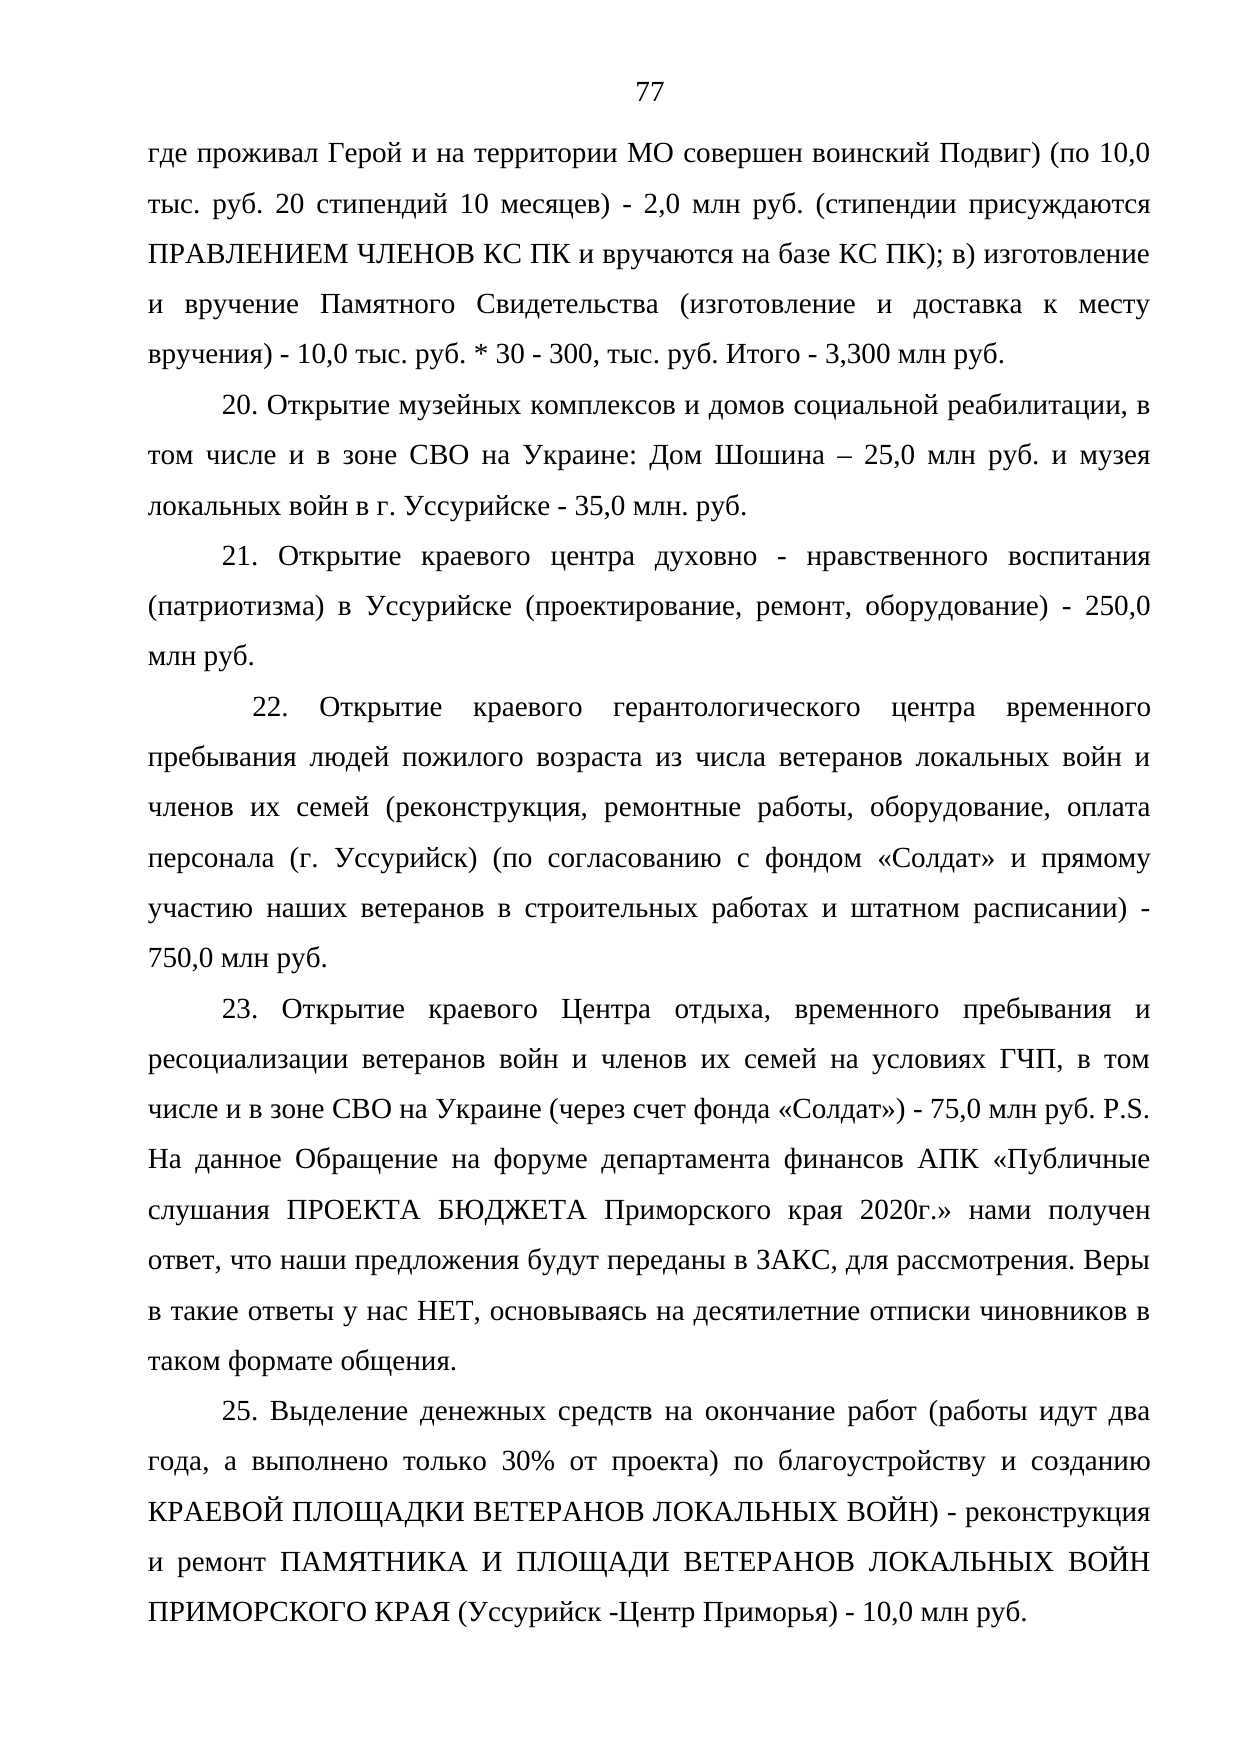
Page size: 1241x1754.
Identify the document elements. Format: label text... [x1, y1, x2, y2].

text 25. Выделение денежных средств на окончание работ (работы идут два года, а выполнено только 30% от проекта) по благоустройству и созданию КРАЕВОЙ ПЛОЩАДКИ ВЕТЕРАНОВ ЛОКАЛЬНЫХ ВОЙН) - реконструкция и ремонт ПАМЯТНИКА И ПЛОЩАДИ ВЕТЕРАНОВ ЛОКАЛЬНЫХ ВОЙН ПРИМОРСКОГО КРАЯ (Уссурийск -Центр Приморья) - 10,0 млн руб. [148, 1393, 1152, 1628]
text 22. Открытие краевого герантологического центра временного пребывания людей пожилого возраста из числа ветеранов локальных войн и членов их семей (реконструкция, ремонтные работы, оборудование, оплата персонала (г. Уссурийск) (по согласованию с фондом «Солдат» и прямому участию наших ветеранов в строительных работах и штатном расписании) - 750,0 млн руб. [148, 689, 1152, 974]
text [148, 135, 1152, 370]
text 20. Открытие музейных комплексов и домов социальной реабилитации, в том числе и в зоне СВО на Украине: Дом Шошина – 25,0 млн руб. и музея локальных войн в г. Уссурийске - 35,0 млн. руб. [148, 387, 1152, 521]
text 21. Открытие краевого центра духовно - нравственного воспитания (патриотизма) в Уссурийске (проектирование, ремонт, оборудование) - 250,0 млн руб. [148, 538, 1152, 672]
text 23. Открытие краевого Центра отдыха, временного пребывания и ресоциализации ветеранов войн и членов их семей на условиях ГЧП, в том числе и в зоне СВО на Украине (через счет фонда «Солдат») - 75,0 млн руб. P.S. На данное Обращение на форуме департамента финансов АПК «Публичные слушания ПРОЕКТА БЮДЖЕТА Приморского края 2020г.» нами получен ответ, что наши предложения будут переданы в ЗАКС, для рассмотрения. Веры в такие ответы у нас НЕТ, основываясь на десятилетние отписки чиновников в таком формате общения. [148, 991, 1152, 1376]
